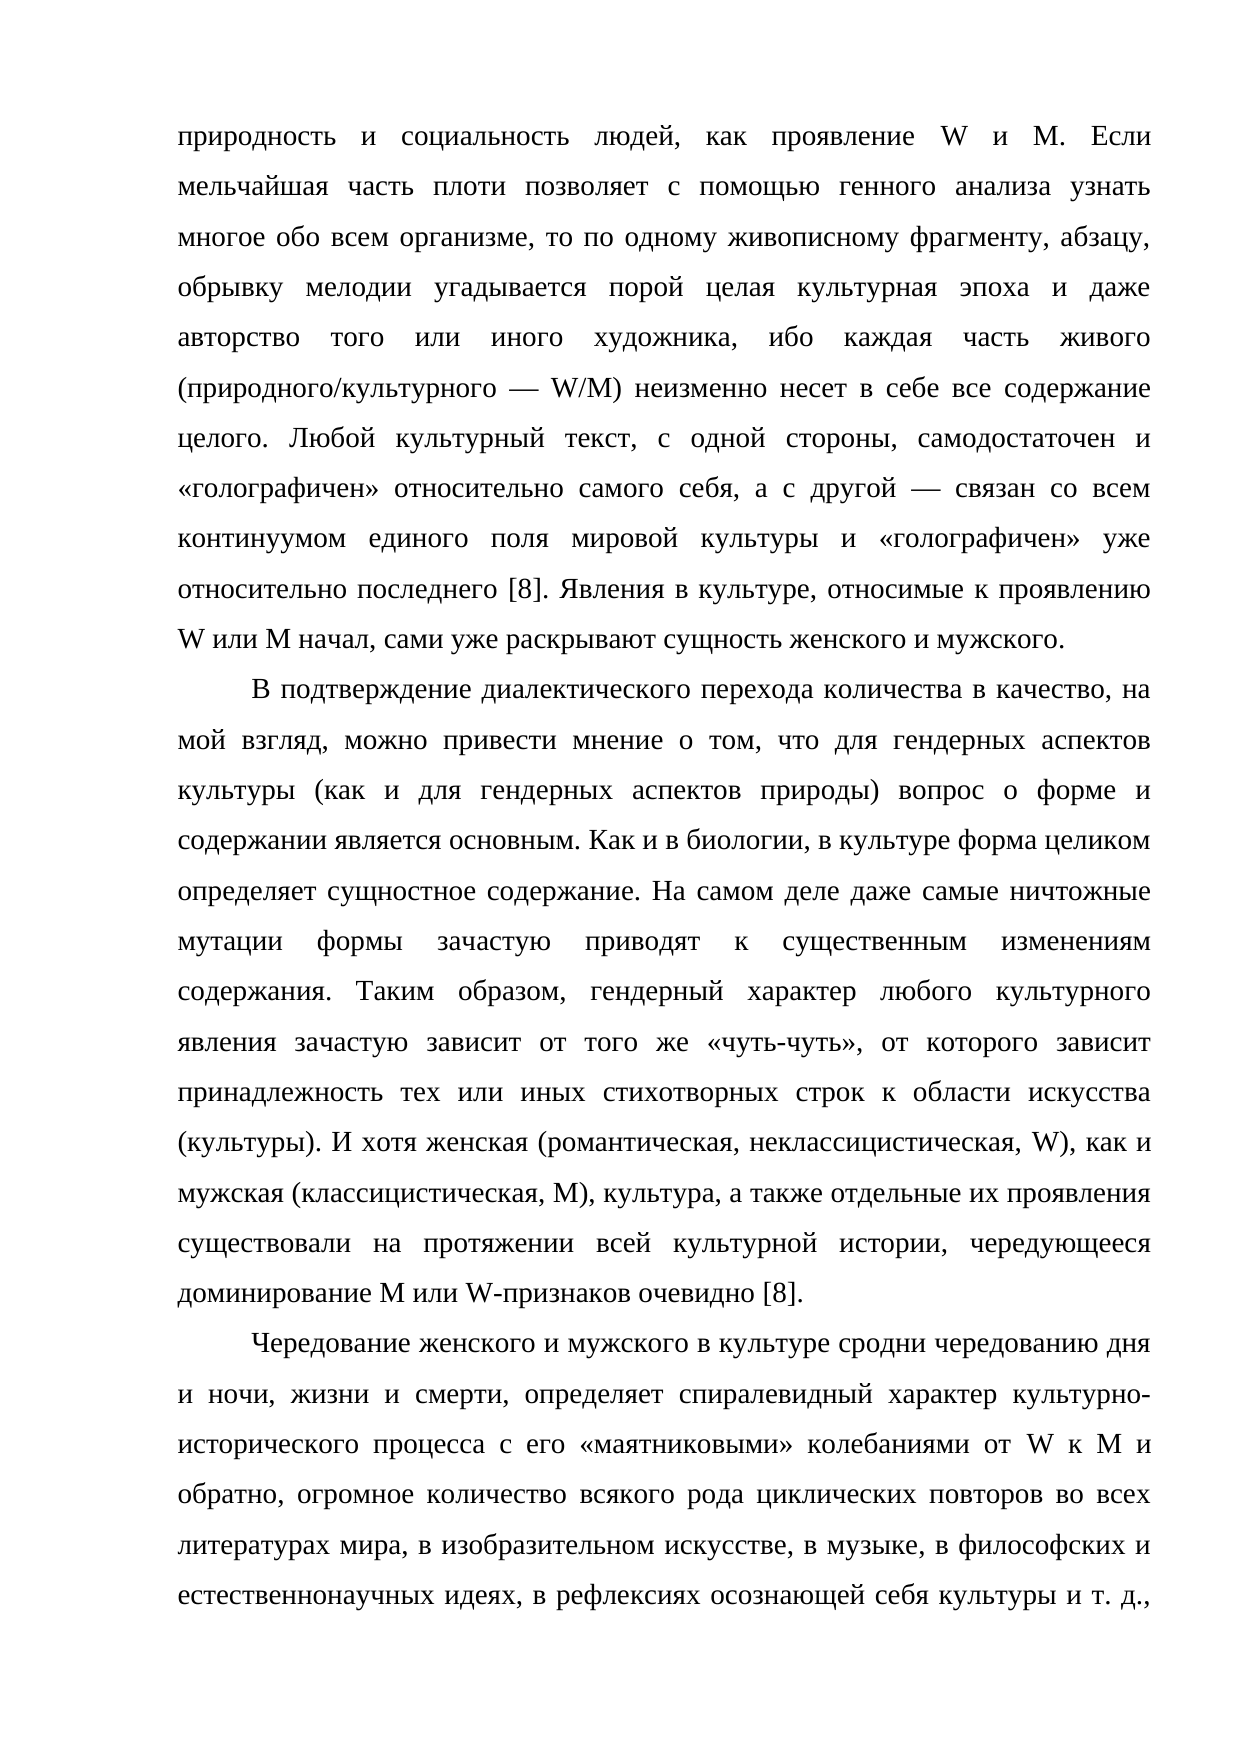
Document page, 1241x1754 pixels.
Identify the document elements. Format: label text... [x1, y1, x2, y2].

text В подтверждение диалектического перехода количества в качество, на мой взгляд, можно привести мнение о том, что для гендерных аспектов культуры (как и для гендерных аспектов природы) вопрос о форме и содержании является основным. Как и в биологии, в культуре форма целиком определяет сущностное содержание. На самом деле даже самые ничтожные мутации формы зачастую приводят к существенным изменениям содержания. Таким образом, гендерный характер любого культурного явления зачастую зависит от того же «чуть-чуть», от которого зависит принадлежность тех или иных стихотворных строк к области искусства (культуры). И хотя женская (романтическая, неклассицистическая, W), как и мужская (классицистическая, M), культура, а также отдельные их проявления существовали на протяжении всей культурной истории, чередующееся доминирование М или W-признаков очевидно [8]. [177, 672, 1152, 1309]
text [177, 118, 1152, 655]
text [177, 1326, 1152, 1611]
